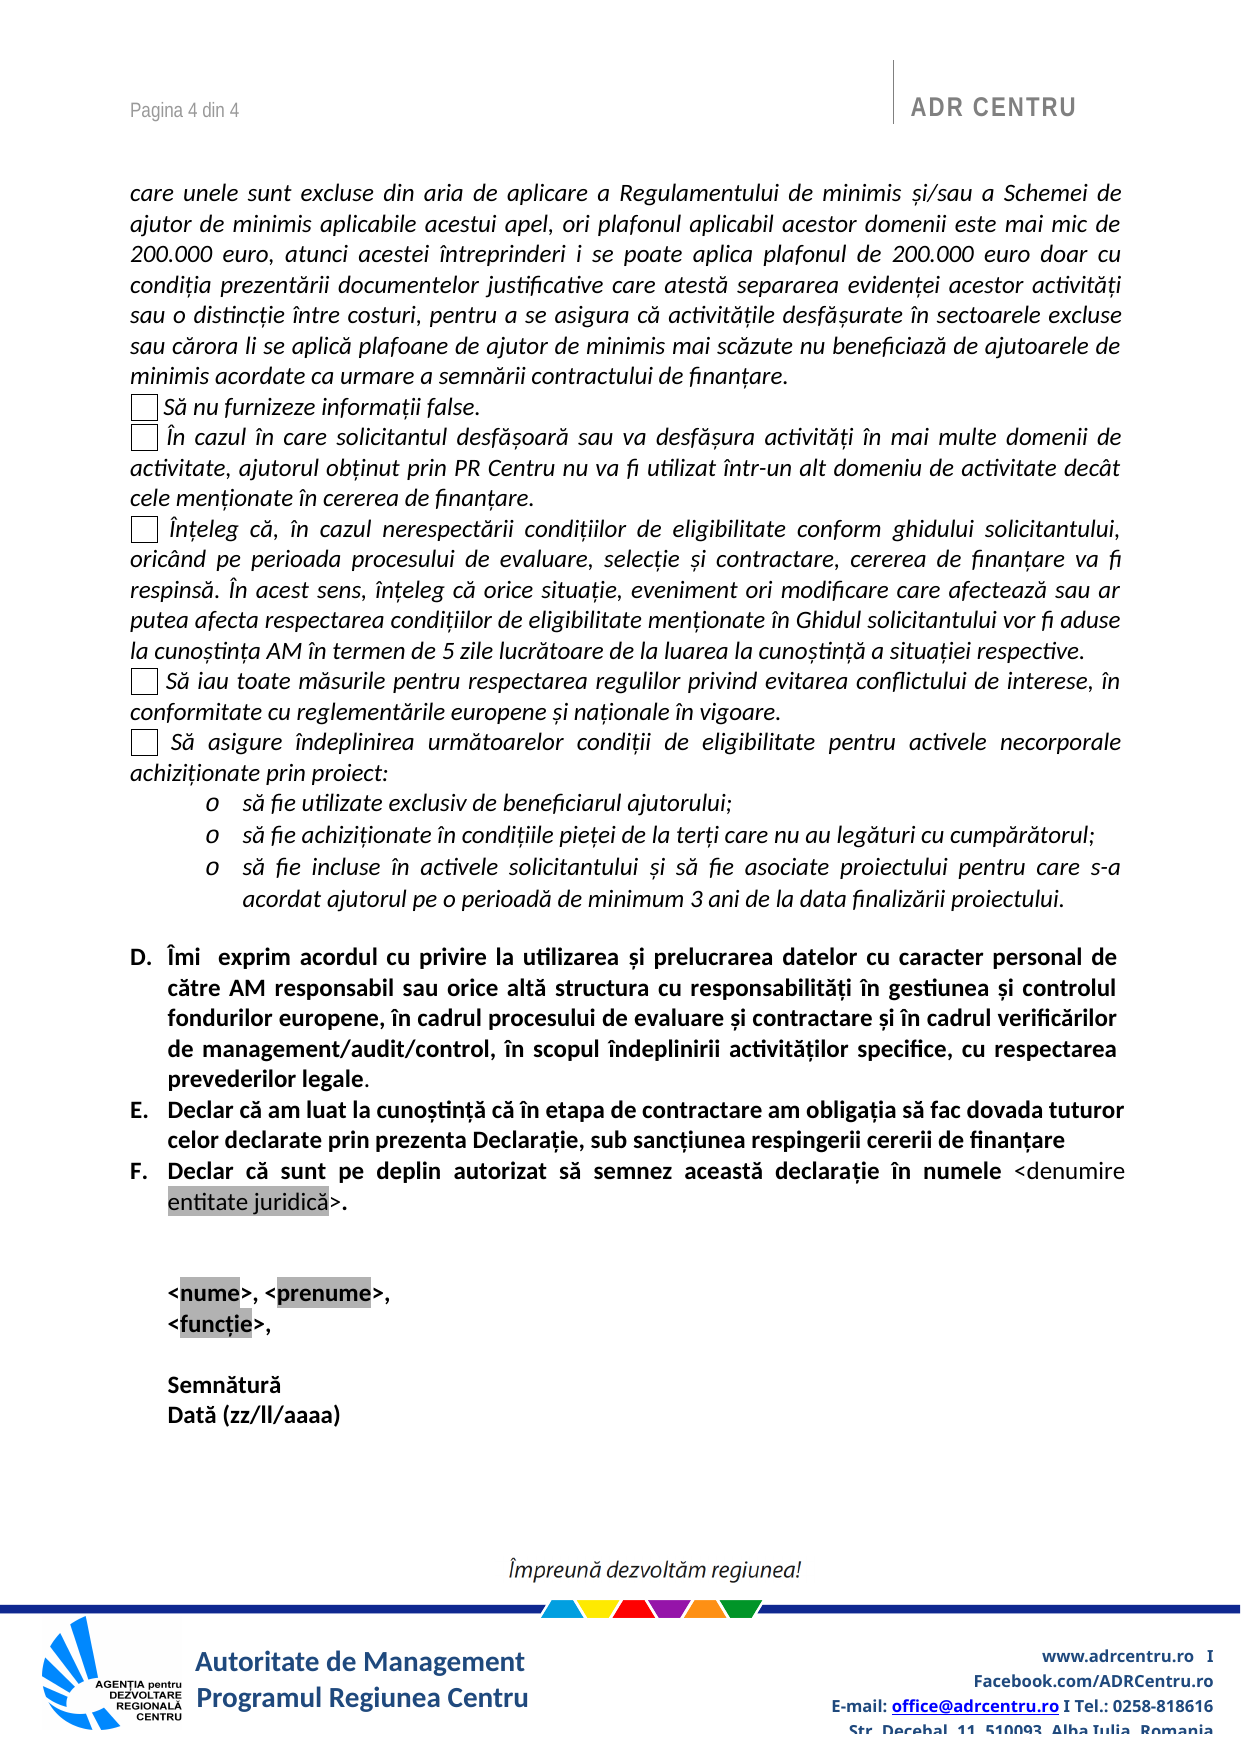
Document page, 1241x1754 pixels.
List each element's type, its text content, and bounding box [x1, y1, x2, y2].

text Semnătură [167, 1369, 1125, 1399]
list să fie utilizate exclusiv de beneficiarul ajutorului; [205, 788, 1125, 819]
text <nume>, <prenume>, [371, 1277, 1125, 1308]
text Să asigure îndeplinirea următoarelor condiții de eligibilitate pentru activele necorporale achiziționate prin proiect: [130, 727, 1125, 788]
text <nume>, <prenume>, [240, 1277, 277, 1308]
list Declar că sunt pe deplin autorizat să semnez această declaraţie în numele <denumire entitate juridică>. [130, 1155, 1125, 1216]
text În cazul în care solicitantul desfășoară sau va desfășura activități în mai multe domenii de activitate, ajutorul obținut prin PR Centru nu va fi utilizat într-un alt domeniu de activitate decât cele menționate în cererea de finanțare. [130, 421, 1125, 513]
picture [574, 1600, 1241, 1618]
list să fie achiziționate în condițiile pieței de la terți care nu au legături cu cumpărătorul; [205, 819, 1125, 851]
list să fie incluse în activele solicitantului și să fie asociate proiectului pentru care s-a acordat ajutorul pe o perioadă de minimum 3 ani de la data finalizării proiectului. [205, 851, 1125, 913]
list Declar că am luat la cunoștință că în etapa de contractare am obligația să fac dovada tuturor celor declarate prin prezenta Declarație, sub sancțiunea respingerii cererii de finanțare [130, 1094, 1125, 1155]
text Să nu furnizeze informații false. [130, 391, 1125, 421]
picture [0, 1600, 550, 1730]
list Îmi exprim acordul cu privire la utilizarea şi prelucrarea datelor cu caracter personal de către AM responsabil sau orice altă structura cu responsabilități în gestiunea și controlul fondurilor europene, în cadrul procesului de evaluare și contractare și în cadrul verificărilor de management/audit/control, în scopul îndeplinirii activităților specifice, cu respectarea prevederilor legale. [130, 941, 1118, 1094]
text Să iau toate măsurile pentru respectarea regulilor privind evitarea conflictului de interese, în conformitate cu reglementările europene și naționale în vigoare. [130, 666, 1125, 727]
picture [495, 1556, 814, 1583]
text Dată (zz/ll/aaaa) [167, 1399, 1125, 1430]
text <funcție>, [252, 1308, 1125, 1338]
text Înțeleg că, în cazul nerespectării condițiilor de eligibilitate conform ghidului solicitantului, oricând pe perioada procesului de evaluare, selecție și contractare, cererea de finanțare va fi respinsă. În acest sens, înțeleg că orice situație, eveniment ori modificare care afectează sau ar putea afecta respectarea condițiilor de eligibilitate menționate în Ghidul solicitantului vor fi aduse la cunoștința AM în termen de 5 zile lucrătoare de la luarea la cunoștință a situației respective. [130, 513, 1125, 666]
